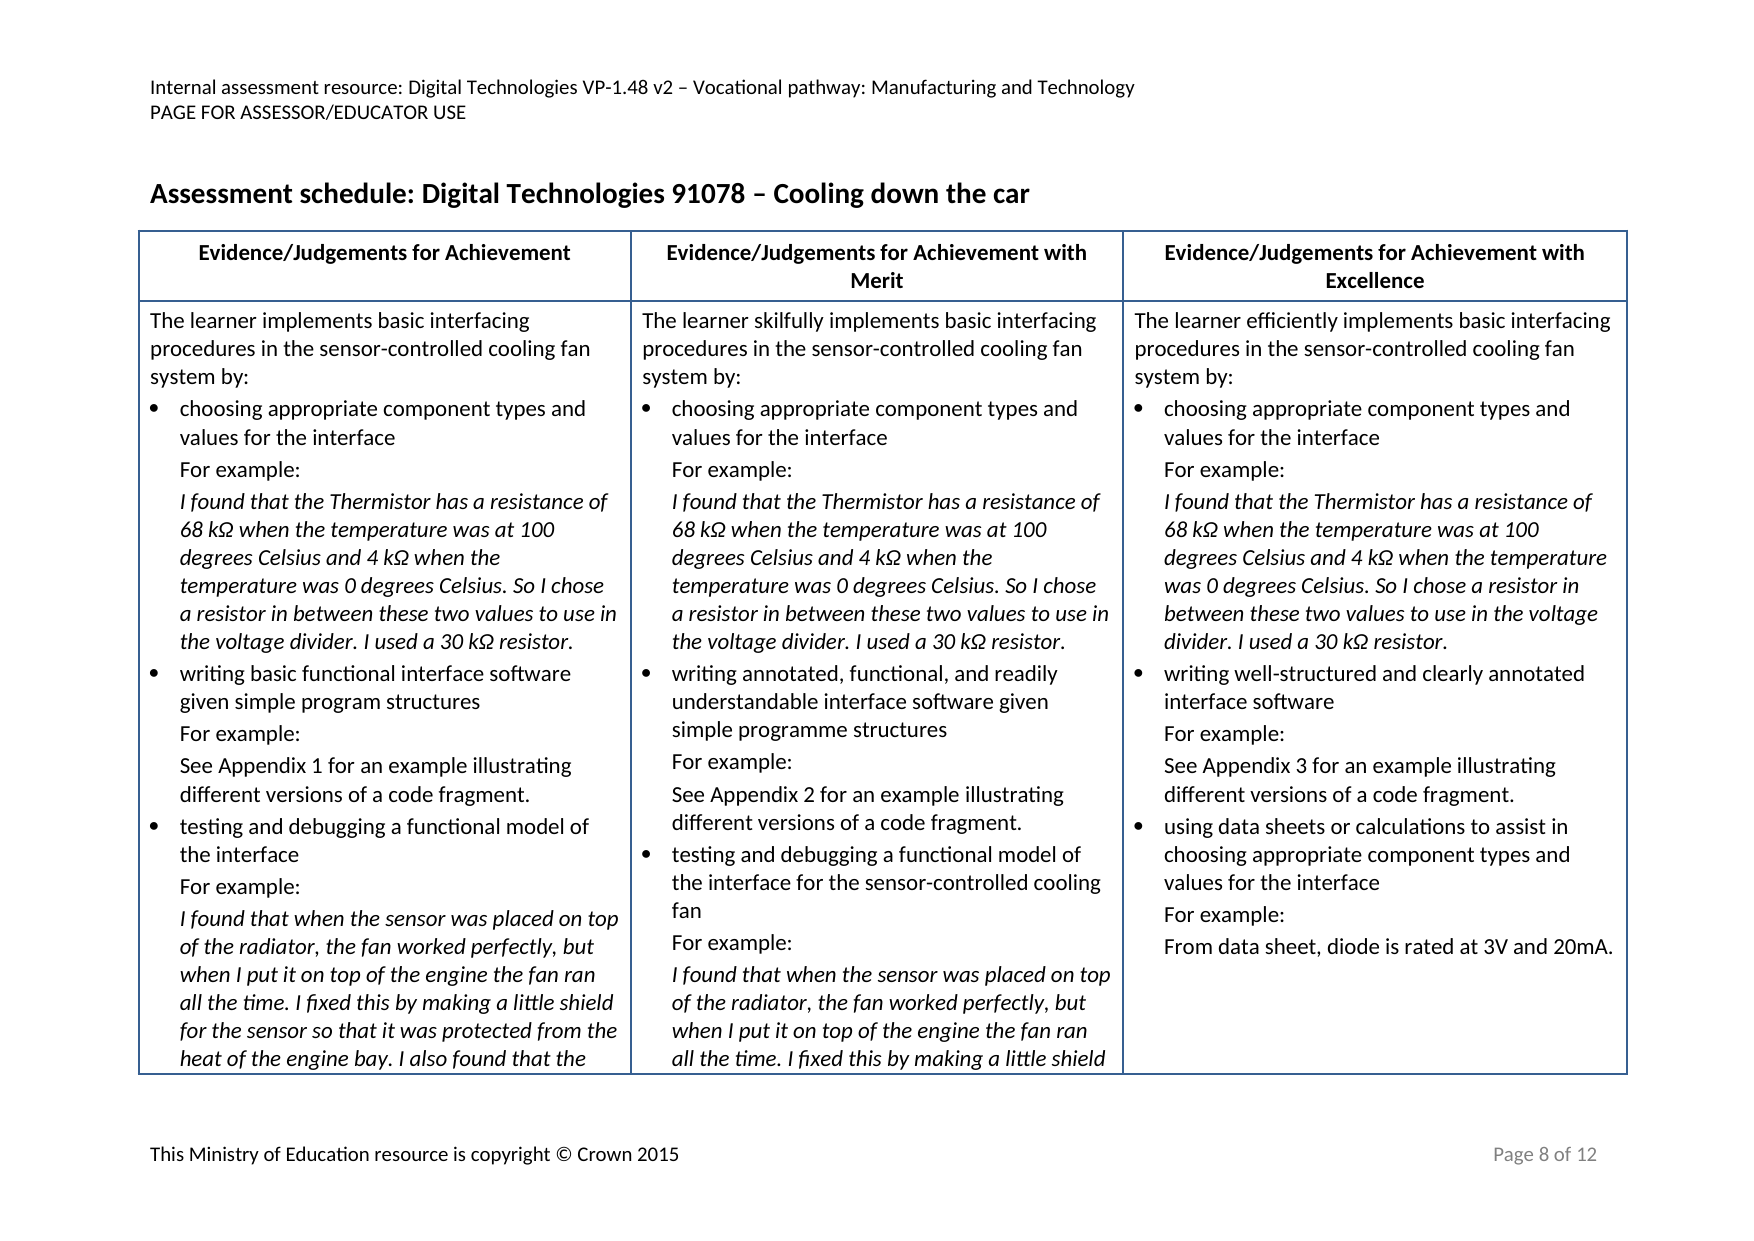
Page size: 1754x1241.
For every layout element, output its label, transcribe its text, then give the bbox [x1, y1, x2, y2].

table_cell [632, 302, 1122, 1072]
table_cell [1124, 302, 1626, 1072]
subtitle Assessment schedule: – [150, 175, 1604, 211]
table_header Evidence/Judgements for Achievement with Merit [632, 232, 1122, 300]
table_header Evidence/Judgements for Achievement with Excellence [1124, 232, 1626, 300]
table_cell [140, 302, 630, 1072]
table_header Evidence/Judgements for Achievement [140, 232, 630, 300]
